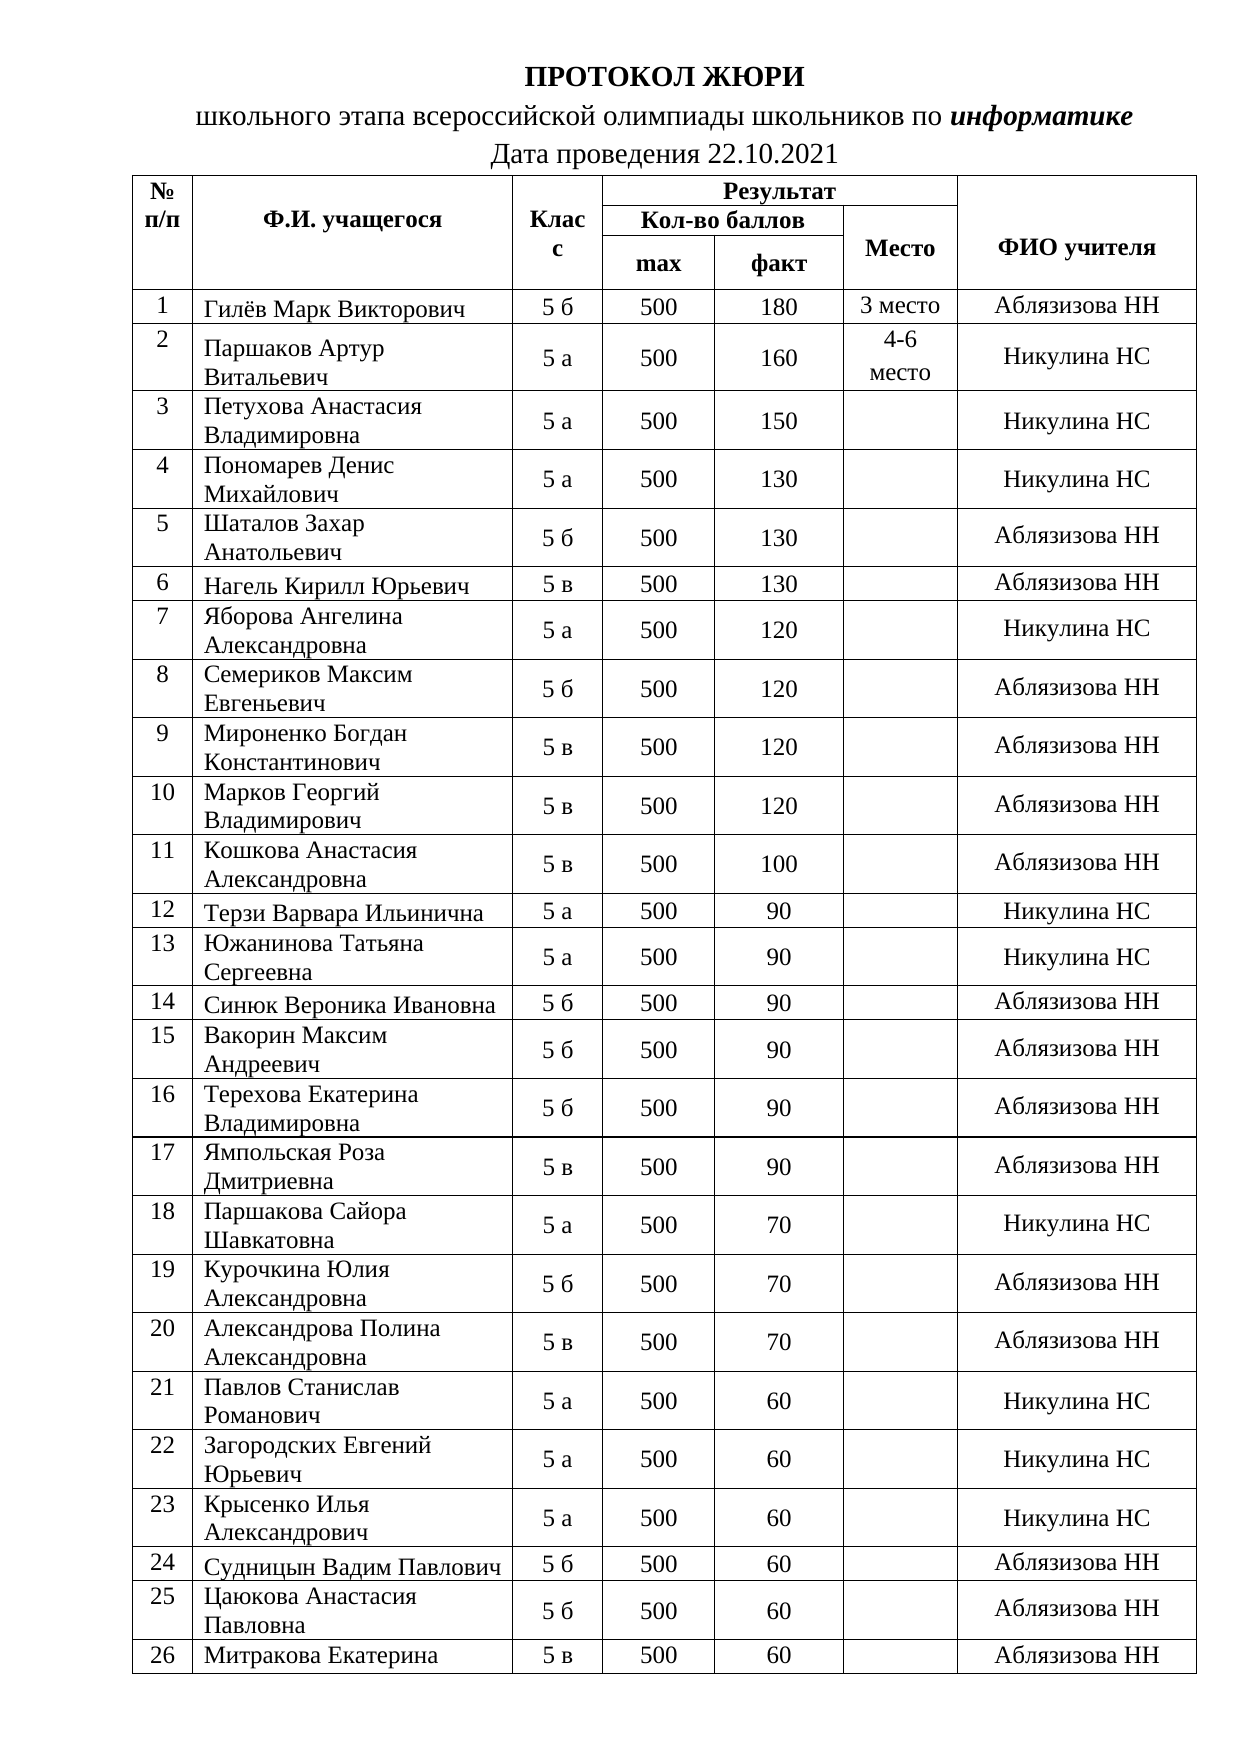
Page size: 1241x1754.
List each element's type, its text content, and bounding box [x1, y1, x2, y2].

table_cell [844, 567, 957, 600]
table_header № п/п [133, 176, 192, 289]
table_cell 14 [133, 986, 192, 1019]
table_cell 120 [715, 601, 843, 658]
table_cell 13 [133, 928, 192, 985]
table_cell Аблязизова НН [958, 290, 1196, 323]
table_cell 70 [715, 1196, 843, 1253]
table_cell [193, 1640, 512, 1673]
table_cell Аблязизова НН [958, 567, 1196, 600]
table_cell [844, 1372, 957, 1429]
table_header Класс [513, 176, 602, 289]
table_cell 5 б [513, 1547, 602, 1580]
table_cell 120 [715, 777, 843, 834]
table_cell Аблязизова НН [958, 835, 1196, 893]
table_cell 5 в [513, 835, 602, 893]
table_cell 70 [715, 1255, 843, 1312]
table_cell Никулина НС [958, 894, 1196, 927]
table_header Ф.И. учащегося [193, 176, 512, 289]
table_cell [844, 1138, 957, 1195]
table_cell Крысенко Илья Александрович [193, 1489, 512, 1546]
table_cell 15 [133, 1020, 192, 1078]
table_cell [844, 450, 957, 507]
table_cell Синюк Вероника Ивановна [193, 986, 512, 1019]
table_cell 17 [133, 1138, 192, 1195]
table_cell 2 [133, 324, 192, 390]
table_cell 5 в [513, 777, 602, 834]
table_cell Терзи Варвара Ильинична [193, 894, 512, 927]
table_cell 70 [715, 1313, 843, 1371]
table_cell 100 [715, 835, 843, 893]
table_cell Мироненко Богдан Константинович [193, 718, 512, 776]
text школьного этапа всероссийской олимпиады школьников по информатике [177, 98, 1152, 131]
table_cell 5 в [513, 1313, 602, 1371]
table_cell 4 [133, 450, 192, 507]
table_cell Аблязизова НН [958, 1581, 1196, 1639]
table_cell Судницын Вадим Павлович [193, 1547, 512, 1580]
table_cell 5 а [513, 894, 602, 927]
table_header Результат [603, 176, 957, 204]
table_cell Петухова Анастасия Владимировна [193, 391, 512, 449]
table_cell Никулина НС [958, 1430, 1196, 1488]
table_cell 8 [133, 660, 192, 717]
table_cell 500 [603, 1640, 714, 1673]
table_cell [844, 986, 957, 1019]
table_cell 4-6 место [844, 324, 957, 390]
table_cell Аблязизова НН [958, 718, 1196, 776]
table_cell 500 [603, 391, 714, 449]
table_cell [844, 509, 957, 566]
table_cell 500 [603, 1020, 714, 1078]
table_cell Аблязизова НН [958, 1020, 1196, 1078]
table_cell 500 [603, 1255, 714, 1312]
table_cell 5 б [513, 290, 602, 323]
table_cell Ямпольская Роза Дмитриевна [193, 1138, 512, 1195]
table_cell Нагель Кирилл Юрьевич [193, 567, 512, 600]
table_cell 5 б [513, 1079, 602, 1136]
table_cell Аблязизова НН [958, 1640, 1196, 1673]
table_cell 5 а [513, 601, 602, 658]
table_cell 180 [715, 290, 843, 323]
table_cell 500 [603, 601, 714, 658]
table_cell 25 [133, 1581, 192, 1639]
table_cell 90 [715, 894, 843, 927]
table_cell [844, 1255, 957, 1312]
table_cell 23 [133, 1489, 192, 1546]
table_cell Никулина НС [958, 1196, 1196, 1253]
table_cell 500 [603, 450, 714, 507]
table_cell 500 [603, 1372, 714, 1429]
table_cell 500 [603, 1547, 714, 1580]
table_cell Гилёв Марк Викторович [193, 290, 512, 323]
table_cell Вакорин Максим Андреевич [193, 1020, 512, 1078]
table_cell 60 [715, 1547, 843, 1580]
table_cell 5 а [513, 1430, 602, 1488]
table_cell max [603, 236, 714, 289]
table_cell 5 а [513, 1489, 602, 1546]
table_cell 5 б [513, 986, 602, 1019]
table_cell 5 в [513, 718, 602, 776]
table_cell 21 [133, 1372, 192, 1429]
table_cell [844, 391, 957, 449]
table_cell 5 б [513, 1020, 602, 1078]
table_cell [844, 660, 957, 717]
table_cell Семериков Максим Евгеньевич [193, 660, 512, 717]
table_cell Никулина НС [958, 391, 1196, 449]
table_cell 7 [133, 601, 192, 658]
table_cell 18 [133, 1196, 192, 1253]
table_cell 500 [603, 290, 714, 323]
table_header ФИО учителя [958, 176, 1196, 289]
table_cell 500 [603, 1489, 714, 1546]
table_cell 5 а [513, 324, 602, 390]
table_cell 10 [133, 777, 192, 834]
table_cell 22 [133, 1430, 192, 1488]
table_cell 1 [133, 290, 192, 323]
table_cell Аблязизова НН [958, 986, 1196, 1019]
table_cell [844, 601, 957, 658]
table_cell 60 [715, 1372, 843, 1429]
table_cell Кол-во баллов [603, 206, 843, 234]
table_cell 60 [715, 1581, 843, 1639]
table_cell [844, 1313, 957, 1371]
table_cell Аблязизова НН [958, 509, 1196, 566]
table_cell 500 [603, 1196, 714, 1253]
table_cell Аблязизова НН [958, 1313, 1196, 1371]
table_cell 5 б [513, 1581, 602, 1639]
table_cell 500 [603, 1313, 714, 1371]
table_cell 60 [715, 1489, 843, 1546]
table_cell 12 [133, 894, 192, 927]
table_cell [844, 1489, 957, 1546]
table_cell 500 [603, 660, 714, 717]
table_cell 500 [603, 509, 714, 566]
table_cell 5 в [513, 567, 602, 600]
table_cell [844, 1581, 957, 1639]
table_cell Пономарев Денис Михайлович [193, 450, 512, 507]
table_cell 500 [603, 894, 714, 927]
table_cell 500 [603, 777, 714, 834]
table_cell 500 [603, 1581, 714, 1639]
table_cell 5 в [513, 1640, 602, 1673]
table_cell 90 [715, 986, 843, 1019]
table_cell 500 [603, 1430, 714, 1488]
table_cell Павлов Станислав Романович [193, 1372, 512, 1429]
table_cell 5 а [513, 1372, 602, 1429]
table_cell Аблязизова НН [958, 1547, 1196, 1580]
table_cell Аблязизова НН [958, 660, 1196, 717]
table_cell 5 в [513, 1138, 602, 1195]
table_cell 500 [603, 324, 714, 390]
table_cell 500 [603, 986, 714, 1019]
table_cell [844, 928, 957, 985]
table_cell Паршаков Артур Витальевич [193, 324, 512, 390]
table_cell 130 [715, 567, 843, 600]
table_cell 19 [133, 1255, 192, 1312]
table_cell 130 [715, 509, 843, 566]
table_cell 5 б [513, 660, 602, 717]
table_cell 90 [715, 1079, 843, 1136]
table_cell 90 [715, 1020, 843, 1078]
table_cell Цаюкова Анастасия Павловна [193, 1581, 512, 1639]
text Дата проведения 22.10.2021 [177, 136, 1152, 170]
table_cell 500 [603, 1138, 714, 1195]
table_cell 500 [603, 718, 714, 776]
table_cell Никулина НС [958, 324, 1196, 390]
table_cell Терехова Екатерина Владимировна [193, 1079, 512, 1136]
table_cell [844, 1020, 957, 1078]
table_cell [844, 1547, 957, 1580]
table_cell Шаталов Захар Анатольевич [193, 509, 512, 566]
table_cell факт [715, 236, 843, 289]
table_cell Никулина НС [958, 1489, 1196, 1546]
table_cell 6 [133, 567, 192, 600]
table_cell 90 [715, 928, 843, 985]
table_cell Александрова Полина Александровна [193, 1313, 512, 1371]
table_cell Никулина НС [958, 928, 1196, 985]
table_cell [844, 718, 957, 776]
table_cell 500 [603, 1079, 714, 1136]
table_cell 5 а [513, 391, 602, 449]
table_cell 500 [603, 928, 714, 985]
table_cell 500 [603, 835, 714, 893]
table_cell 90 [715, 1138, 843, 1195]
table_cell 60 [715, 1640, 843, 1673]
table_cell Никулина НС [958, 601, 1196, 658]
table_cell Место [844, 206, 957, 289]
table_cell 3 место [844, 290, 957, 323]
table_cell 11 [133, 835, 192, 893]
table_cell Никулина НС [958, 450, 1196, 507]
table_cell 150 [715, 391, 843, 449]
table_cell Аблязизова НН [958, 1138, 1196, 1195]
table_cell [844, 1640, 957, 1673]
table_cell 20 [133, 1313, 192, 1371]
table_cell 5 [133, 509, 192, 566]
table_cell Аблязизова НН [958, 1079, 1196, 1136]
table_cell [844, 835, 957, 893]
table_cell Аблязизова НН [958, 777, 1196, 834]
table_cell 3 [133, 391, 192, 449]
table_cell [844, 1196, 957, 1253]
table_cell Никулина НС [958, 1372, 1196, 1429]
table_cell Паршакова Сайора Шавкатовна [193, 1196, 512, 1253]
table_cell 130 [715, 450, 843, 507]
table_cell Кошкова Анастасия Александровна [193, 835, 512, 893]
table_cell [844, 894, 957, 927]
table_cell Южанинова Татьяна Сергеевна [193, 928, 512, 985]
table_cell Курочкина Юлия Александровна [193, 1255, 512, 1312]
table_cell 5 б [513, 509, 602, 566]
table_cell [844, 777, 957, 834]
table_cell 5 а [513, 1196, 602, 1253]
table_cell 60 [715, 1430, 843, 1488]
text ПРОТОКОЛ ЖЮРИ [177, 59, 1152, 93]
table_cell 5 б [513, 1255, 602, 1312]
table_cell 5 а [513, 450, 602, 507]
table_cell 24 [133, 1547, 192, 1580]
table_cell 16 [133, 1079, 192, 1136]
table_cell 120 [715, 718, 843, 776]
table_cell Яборова Ангелина Александровна [193, 601, 512, 658]
table_cell [844, 1079, 957, 1136]
table_cell Марков Георгий Владимирович [193, 777, 512, 834]
table_cell 9 [133, 718, 192, 776]
table_cell 500 [603, 567, 714, 600]
table_cell 26 [133, 1640, 192, 1673]
table_cell Загородских Евгений Юрьевич [193, 1430, 512, 1488]
table_cell Аблязизова НН [958, 1255, 1196, 1312]
table_cell [844, 1430, 957, 1488]
table_cell 120 [715, 660, 843, 717]
table_cell 5 а [513, 928, 602, 985]
table_cell 160 [715, 324, 843, 390]
